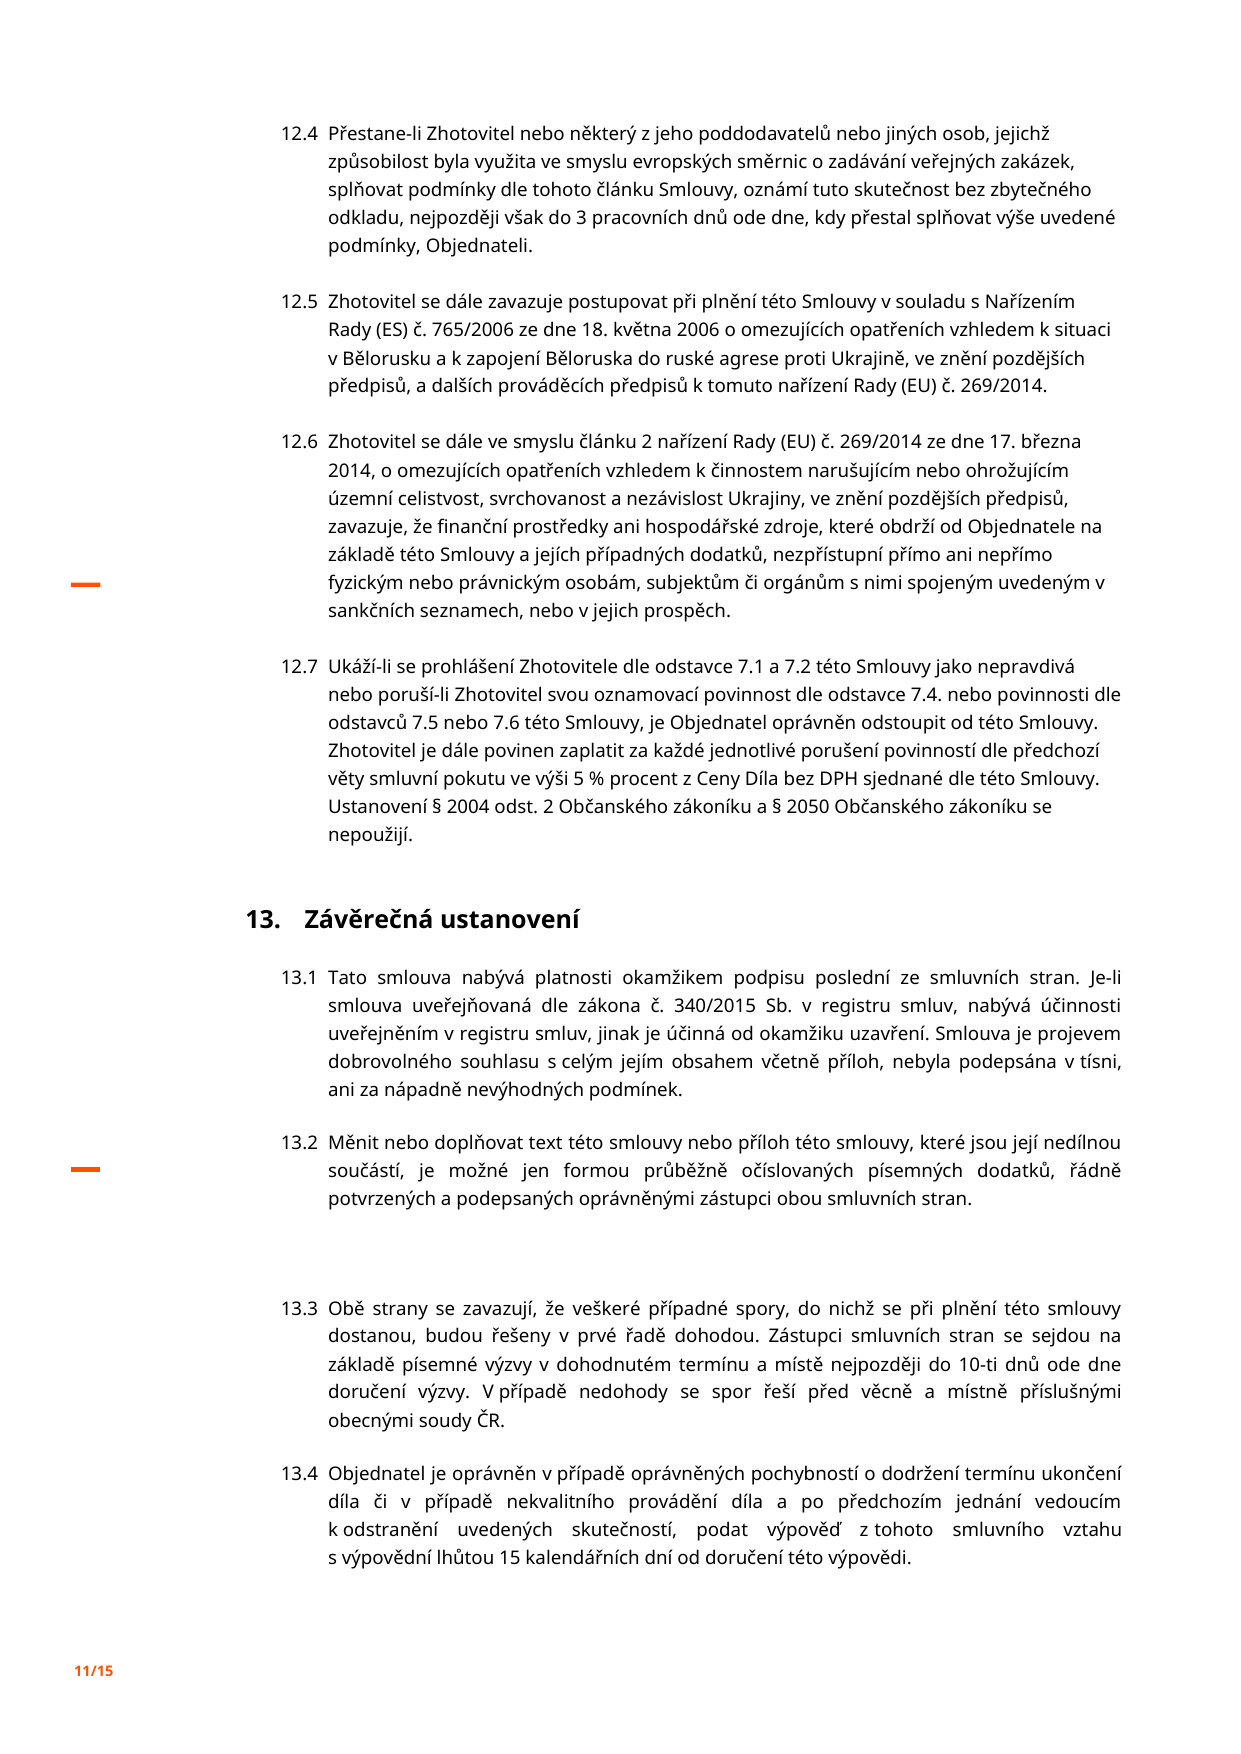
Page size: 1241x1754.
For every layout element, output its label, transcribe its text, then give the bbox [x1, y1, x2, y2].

list Objednatel je oprávněn v případě oprávněných pochybností o dodržení termínu ukončení díla či v případě nekvalitního provádění díla a po předchozím jednání vedoucím k odstranění uvedených skutečností, podat výpověď z tohoto smluvního vztahu s výpovědní lhůtou 15 kalendářních dní od doručení této výpovědi. [281, 1460, 1122, 1569]
list Přestane-li Zhotovitel nebo některý z jeho poddodavatelů nebo jiných osob, jejichž způsobilost byla využita ve smyslu evropských směrnic o zadávání veřejných zakázek, splňovat podmínky dle tohoto článku Smlouvy, oznámí tuto skutečnost bez zbytečného odkladu, nejpozději však do 3 pracovních dnů ode dne, kdy přestal splňovat výše uvedené podmínky, Objednateli. [281, 121, 1122, 258]
list Obě strany se zavazují, že veškeré případné spory, do nichž se při plnění této smlouvy dostanou, budou řešeny v prvé řadě dohodou. Zástupci smluvních stran se sejdou na základě písemné výzvy v dohodnutém termínu a místě nejpozději do 10-ti dnů ode dne doručení výzvy. V případě nedohody se spor řeší před věcně a místně příslušnými obecnými soudy ČR. [281, 1295, 1122, 1432]
list Zhotovitel se dále zavazuje postupovat při plnění této Smlouvy v souladu s Nařízením Rady (ES) č. 765/2006 ze dne 18. května 2006 o omezujících opatřeních vzhledem k situaci v Bělorusku a k zapojení Běloruska do ruské agrese proti Ukrajině, ve znění pozdějších předpisů, a dalších prováděcích předpisů k tomuto nařízení Rady (EU) č. 269/2014. [281, 289, 1122, 398]
list Zhotovitel se dále ve smyslu článku 2 nařízení Rady (EU) č. 269/2014 ze dne 17. března 2014, o omezujících opatřeních vzhledem k činnostem narušujícím nebo ohrožujícím územní celistvost, svrchovanost a nezávislost Ukrajiny, ve znění pozdějších předpisů, zavazuje, že finanční prostředky ani hospodářské zdroje, které obdrží od Objednatele na základě této Smlouvy a jejích případných dodatků, nezpřístupní přímo ani nepřímo fyzickým nebo právnickým osobám, subjektům či orgánům s nimi spojeným uvedeným v sankčních seznamech, nebo v jejich prospěch. [281, 429, 1122, 622]
list Měnit nebo doplňovat text této smlouvy nebo příloh této smlouvy, které jsou její nedílnou součástí, je možné jen formou průběžně očíslovaných písemných dodatků, řádně potvrzených a podepsaných oprávněnými zástupci obou smluvních stran. [281, 1130, 1122, 1211]
list Závěrečná ustanovení [245, 902, 1122, 936]
list Ukáží-li se prohlášení Zhotovitele dle odstavce 7.1 a 7.2 této Smlouvy jako nepravdivá nebo poruší-li Zhotovitel svou oznamovací povinnost dle odstavce 7.4. nebo povinnosti dle odstavců 7.5 nebo 7.6 této Smlouvy, je Objednatel oprávněn odstoupit od této Smlouvy. Zhotovitel je dále povinen zaplatit za každé jednotlivé porušení povinností dle předchozí věty smluvní pokutu ve výši 5 % procent z Ceny Díla bez DPH sjednané dle této Smlouvy. Ustanovení § 2004 odst. 2 Občanského zákoníku a § 2050 Občanského zákoníku se nepoužijí. [281, 653, 1122, 847]
list Tato smlouva nabývá platnosti okamžikem podpisu poslední ze smluvních stran. Je-li smlouva uveřejňovaná dle zákona č. 340/2015 Sb. v registru smluv, nabývá účinnosti uveřejněním v registru smluv, jinak je účinná od okamžiku uzavření. Smlouva je projevem dobrovolného souhlasu s celým jejím obsahem včetně příloh, nebyla podepsána v tísni, ani za nápadně nevýhodných podmínek. [281, 964, 1122, 1102]
